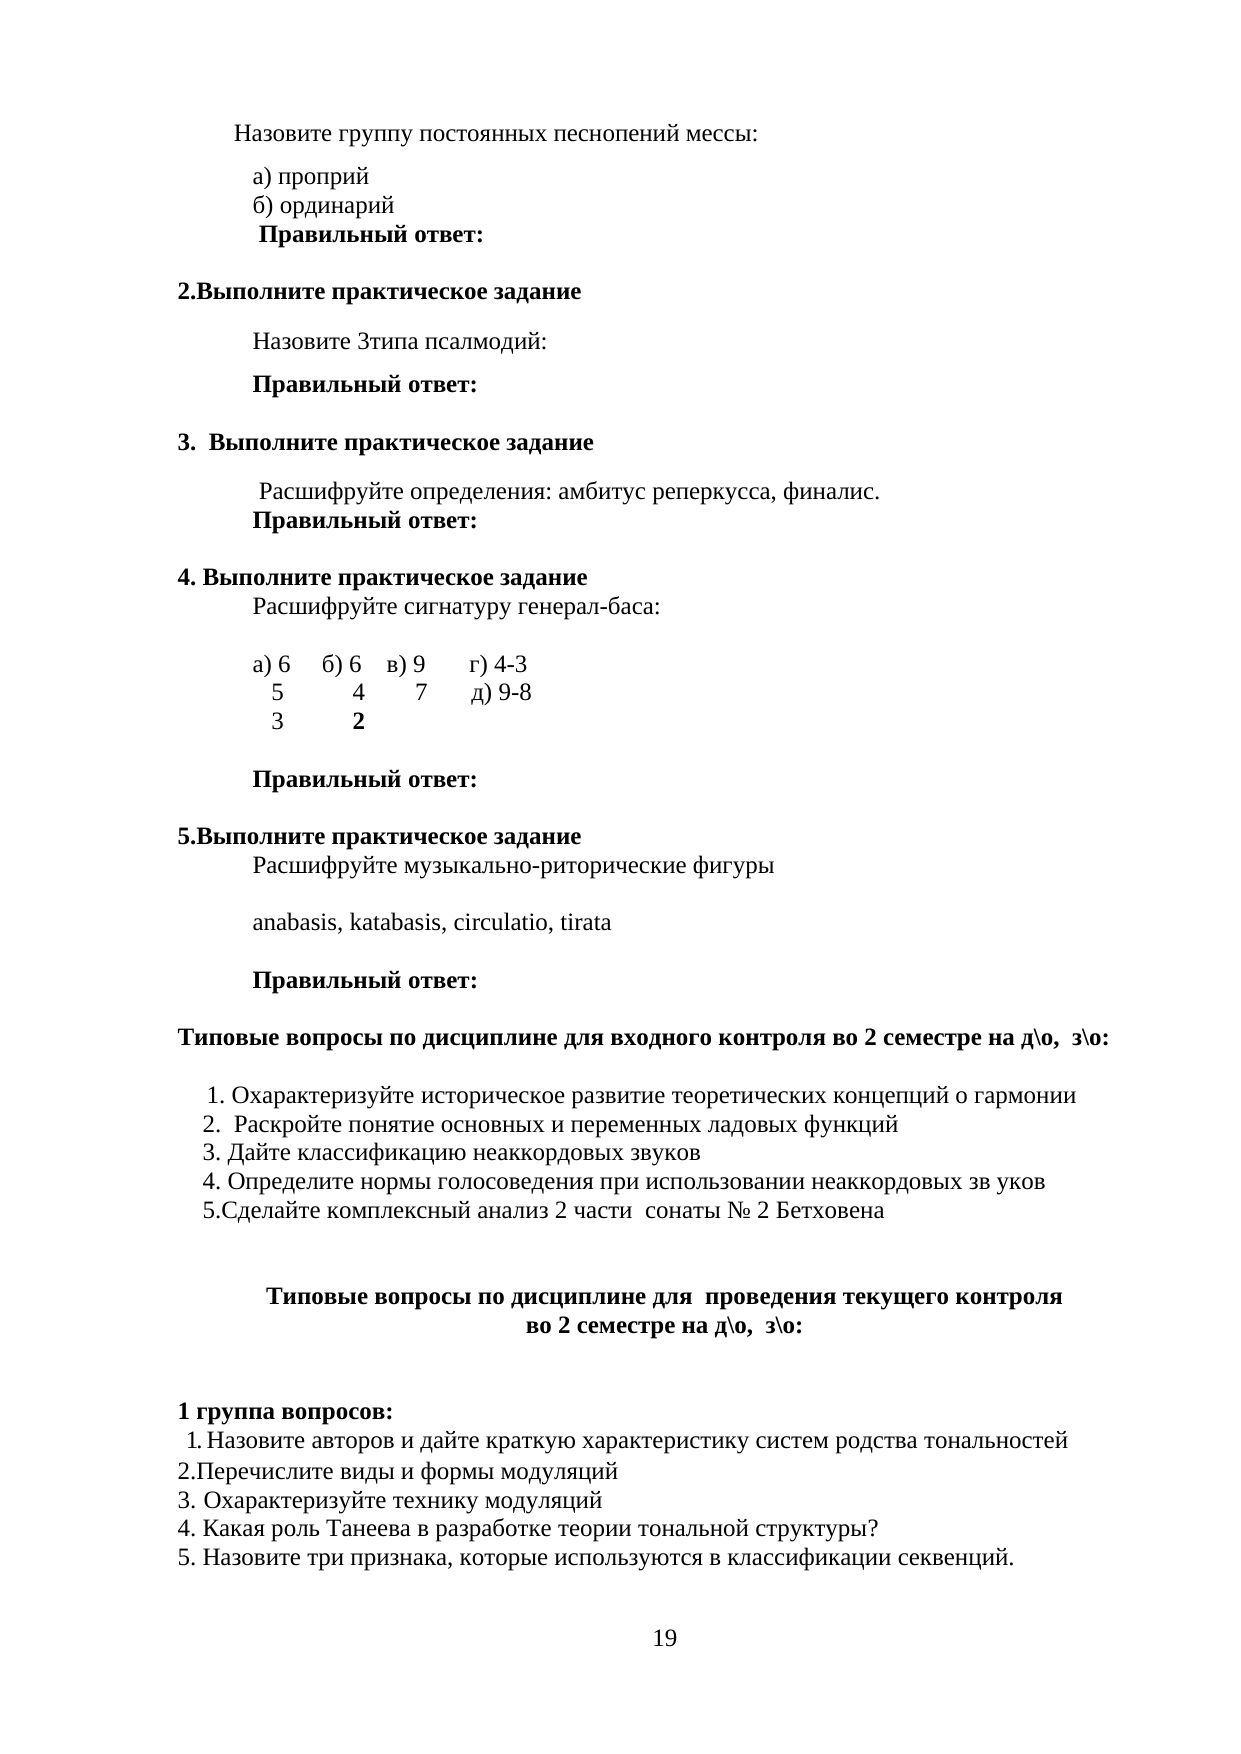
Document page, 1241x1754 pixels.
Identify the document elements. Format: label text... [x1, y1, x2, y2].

text Расшифруйте музыкально-риторические фигуры [177, 850, 1152, 879]
text Назовите группу постоянных песнопений мессы: [177, 118, 1152, 147]
text Правильный ответ: [177, 219, 1152, 247]
text б) ординарий [177, 190, 1152, 219]
text во 2 семестре на д\о, з\о: [177, 1310, 1152, 1339]
text 2.Выполните практическое задание [177, 276, 1152, 305]
text Правильный ответ: [177, 505, 1152, 534]
text Расшифруйте сигнатуру генерал-баса: [177, 591, 1152, 620]
text 4. Выполните практическое задание [177, 562, 1152, 591]
text 2.Перечислите виды и формы модуляций [177, 1456, 1152, 1485]
text 4. Определите нормы голосоведения при использовании неаккордовых зв уков [177, 1166, 1152, 1195]
text Правильный ответ: [177, 369, 1152, 398]
text 2. Раскройте понятие основных и переменных ладовых функций [177, 1109, 1152, 1137]
text Типовые вопросы по дисциплине для входного контроля во 2 семестре на д\о, з\о: [177, 1022, 1152, 1051]
text 1. Охарактеризуйте историческое развитие теоретических концепций о гармонии [177, 1080, 1152, 1109]
text 3. Выполните практическое задание [177, 427, 1152, 455]
text 5. Назовите три признака, которые используются в классификации секвенций. [177, 1542, 1152, 1571]
text Назовите 3типа псалмодий: [177, 326, 1152, 355]
text Правильный ответ: [177, 764, 1152, 792]
text 3. Дайте классификацию неаккордовых звуков [177, 1137, 1152, 1166]
text Расшифруйте определения: амбитус реперкусса, финалис. [177, 476, 1152, 505]
text 5 4 7 д) 9-8 [177, 677, 1152, 706]
text 3 2 [177, 706, 1152, 735]
text Типовые вопросы по дисциплине для проведения текущего контроля [177, 1281, 1152, 1310]
text 3. Охарактеризуйте технику модуляций [177, 1485, 1152, 1513]
text anabasis, katabasis, circulatio, tirata [177, 907, 1152, 936]
text 1. Назовите авторов и дайте краткую характеристику систем родства тональностей [177, 1425, 1152, 1454]
text 5.Сделайте комплексный анализ 2 части сонаты № 2 Бетховена [177, 1195, 1152, 1224]
text а) проприй [215, 161, 1152, 190]
text 1 группа вопросов: [177, 1396, 1152, 1425]
text а) 6 б) 6 в) 9 г) 4-3 [177, 649, 1152, 677]
text 4. Какая роль Танеева в разработке теории тональной структуры? [177, 1513, 1152, 1542]
text 5.Выполните практическое задание [177, 821, 1152, 850]
text Правильный ответ: [177, 965, 1152, 994]
